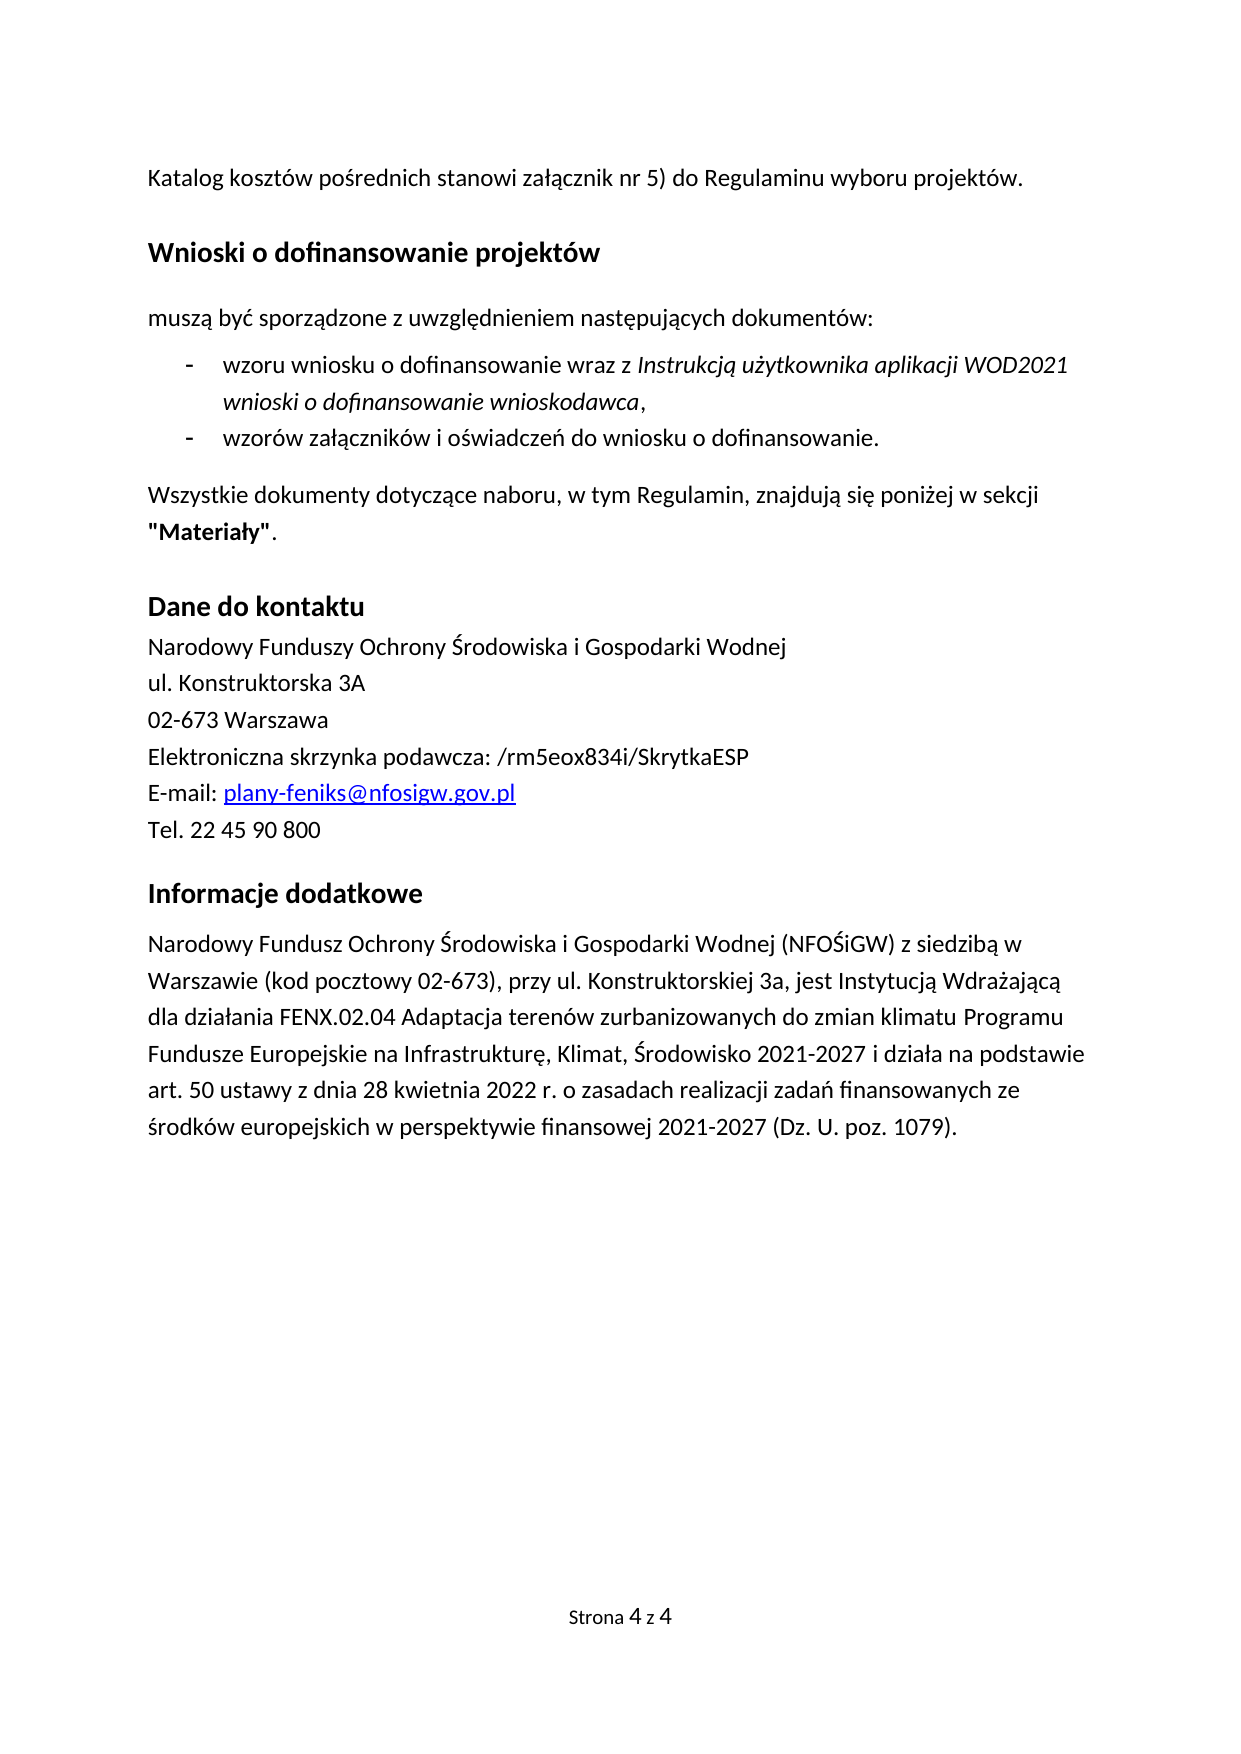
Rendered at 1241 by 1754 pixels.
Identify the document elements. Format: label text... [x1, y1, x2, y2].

subtitle muszą być sporządzone z uwzględnieniem następujących dokumentów: [148, 302, 1092, 333]
text Narodowy Funduszy Ochrony Środowiska i Gospodarki Wodnej [148, 652, 1092, 682]
text Narodowy Fundusz Ochrony Środowiska i Gospodarki Wodnej (NFOŚiGW) z siedzibą w Warszawie (kod pocztowy 02-673), przy ul. Konstruktorskiej 3a, jest Instytucją Wdrażającą dla działania FENX.02.04 Adaptacja terenów zurbanizowanych do zmian klimatu Programu Fundusze Europejskie na Infrastrukturę, Klimat, Środowisko 2021-2027 i działa na podstawie art. 50 ustawy z dnia 28 kwietnia 2022 r. o zasadach realizacji zadań finansowanych ze środków europejskich w perspektywie finansowej 2021-2027 (Dz. U. poz. 1079). [148, 949, 1092, 1163]
text E-mail: plany-feniks@nfosigw.gov.pl [148, 798, 1092, 828]
list wzoru wniosku o dofinansowanie wraz z Instrukcją użytkownika aplikacji WOD2021 wnioski o dofinansowanie wnioskodawca, [185, 349, 1092, 416]
subtitle Dane do kontaktu [148, 609, 1092, 645]
subtitle Informacje dodatkowe [148, 896, 1092, 932]
subtitle Wnioski o dofinansowanie projektów [148, 234, 1092, 270]
text Wszystkie dokumenty dotyczące naboru, w tym Regulamin, znajdują się poniżej w sekcji "Materiały". [148, 501, 1092, 568]
text Elektroniczna skrzynka podawcza: /rm5eox834i/SkrytkaESP [148, 761, 1092, 792]
text 02-673 Warszawa [148, 725, 1092, 755]
text ul. Konstruktorska 3A [148, 688, 1092, 719]
text Katalog kosztów pośrednich stanowi załącznik nr 5) do Regulaminu wyboru projektów. [148, 162, 1092, 193]
list wzorów załączników i oświadczeń do wniosku o dofinansowanie. [185, 443, 1092, 474]
text Tel. 22 45 90 800 [148, 834, 1092, 865]
